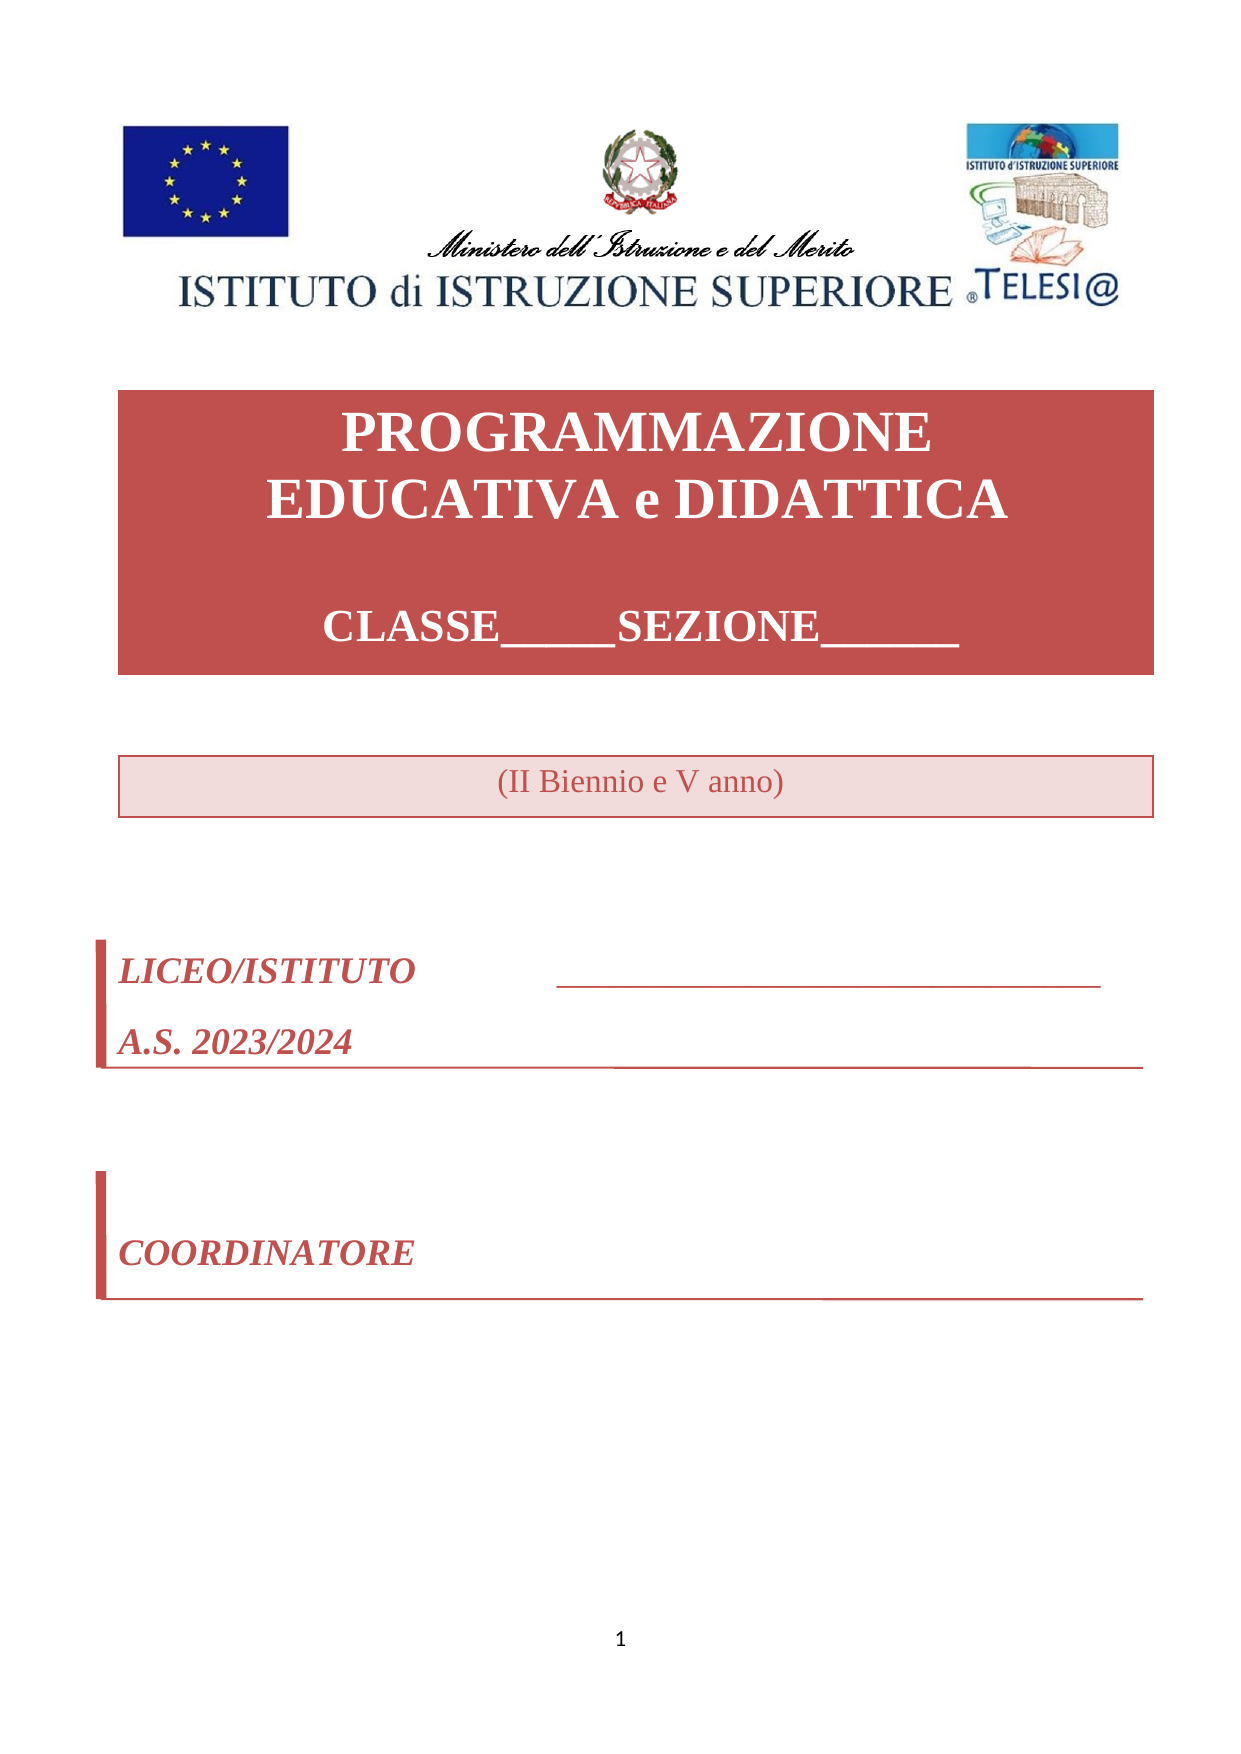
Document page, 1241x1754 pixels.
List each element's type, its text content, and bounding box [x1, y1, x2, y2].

text COORDINATORE [118, 1231, 1122, 1274]
picture [118, 118, 1123, 312]
text LICEO/ISTITUTO _____________________________ [118, 949, 1122, 992]
text A.S. 2023/2024 [118, 1019, 1122, 1062]
